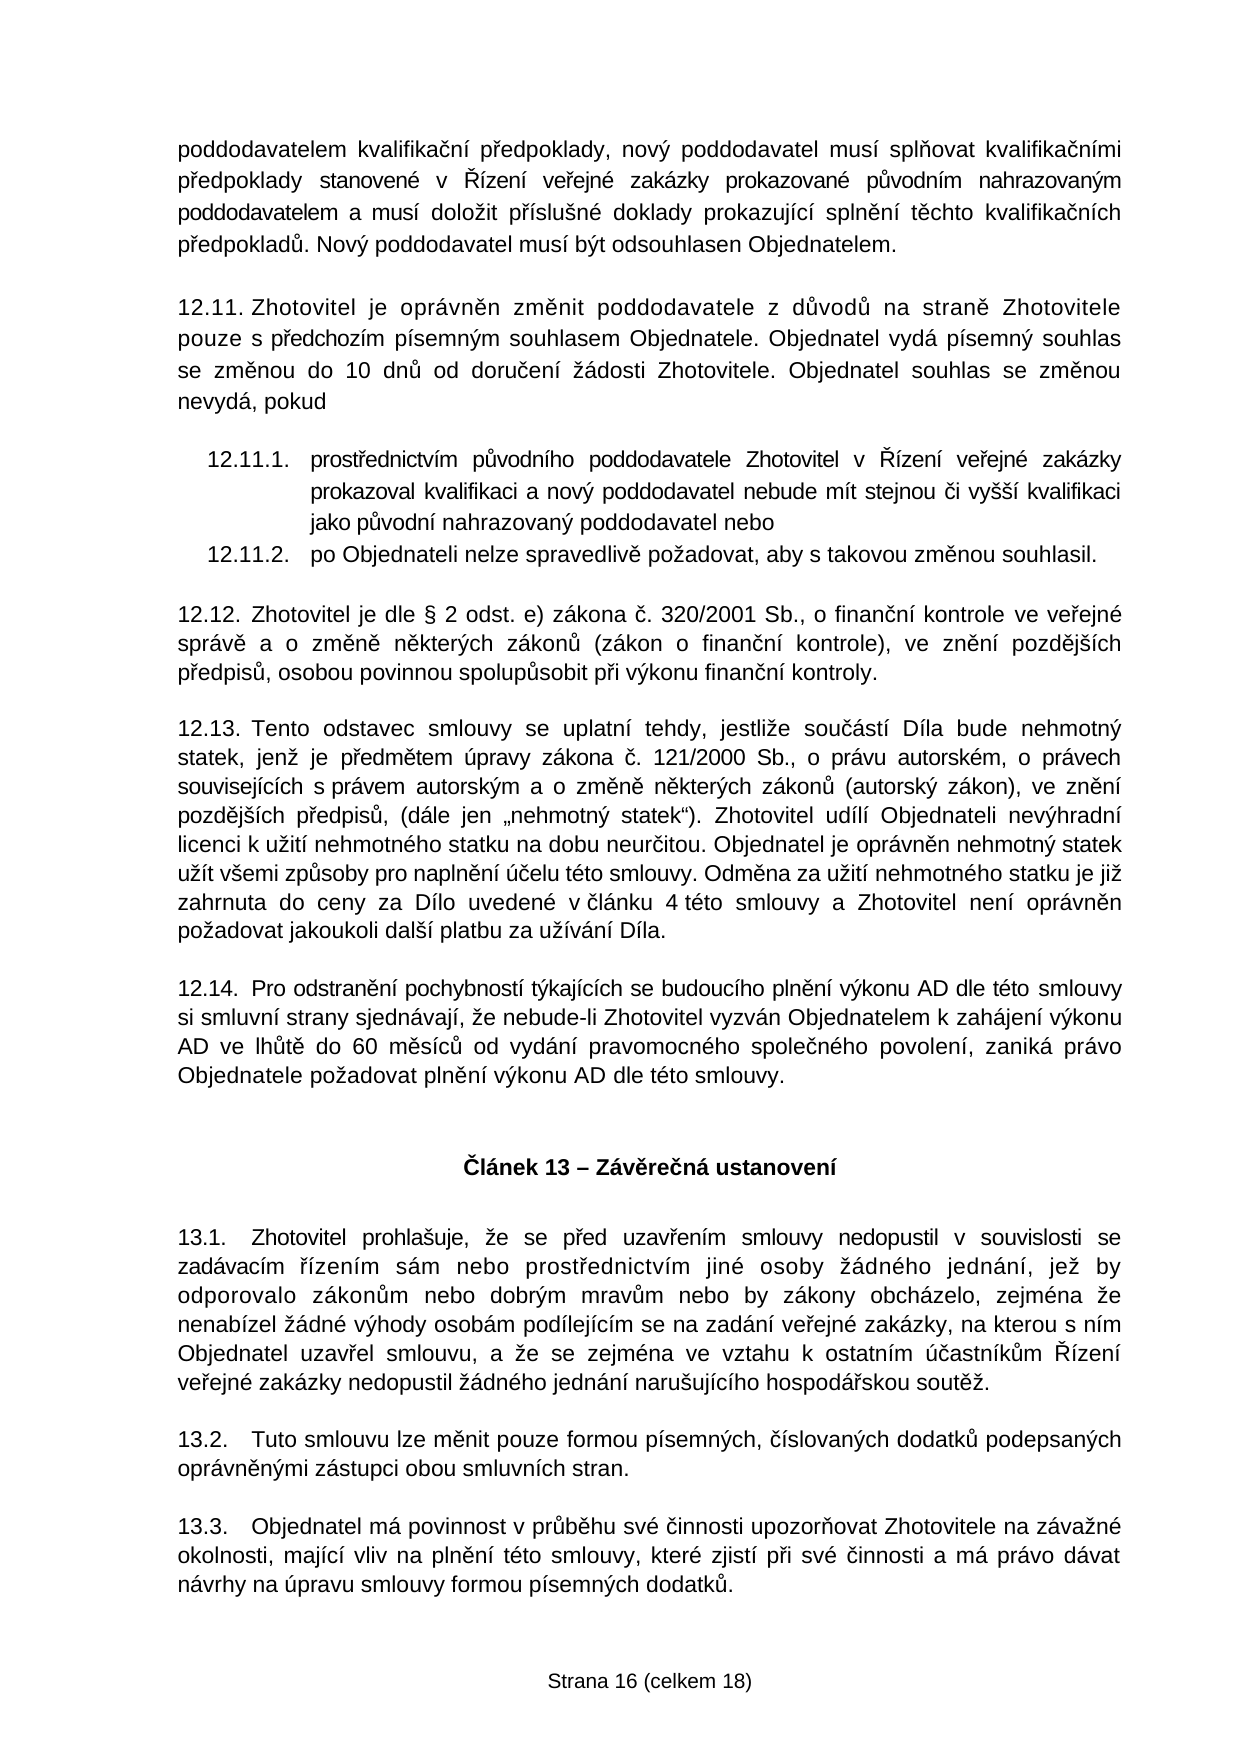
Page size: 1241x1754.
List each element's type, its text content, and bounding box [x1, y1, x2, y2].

list Objednatel má povinnost v průběhu své činnosti upozorňovat Zhotovitele na závažné okolnosti, mající vliv na plnění této smlouvy, které zjistí při své činnosti a má právo dávat návrhy na úpravu smlouvy formou písemných dodatků. [177, 1513, 1122, 1597]
list Zhotovitel je dle § 2 odst. e) zákona č. 320/2001 Sb., o finanční kontrole ve veřejné správě a o změně některých zákonů (zákon o finanční kontrole), ve znění pozdějších předpisů, osobou povinnou spolupůsobit při výkonu finanční kontroly. [177, 601, 1122, 686]
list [177, 136, 1122, 257]
text 12.11.1. prostřednictvím původního poddodavatele Zhotovitel v Řízení veřejné zakázky prokazoval kvalifikaci a nový poddodavatel nebude mít stejnou či vyšší kvalifikaci jako původní nahrazovaný poddodavatel nebo [207, 446, 1122, 536]
list Tento odstavec smlouvy se uplatní tehdy, jestliže součástí Díla bude nehmotný statek, jenž je předmětem úpravy zákona č. 121/2000 Sb., o právu autorském, o právech souvisejících s právem autorským a o změně některých zákonů (autorský zákon), ve znění pozdějších předpisů, (dále jen „nehmotný statek“). Zhotovitel udílí Objednateli nevýhradní licenci k užití nehmotného statku na dobu neurčitou. Objednatel je oprávněn nehmotný statek užít všemi způsoby pro naplnění účelu této smlouvy. Odměna za užití nehmotného statku je již zahrnuta do ceny za Dílo uvedené v článku 4 této smlouvy a Zhotovitel není oprávněn požadovat jakoukoli další platbu za užívání Díla. [177, 715, 1122, 944]
list Zhotovitel prohlašuje, že se před uzavřením smlouvy nedopustil v souvislosti se zadávacím řízením sám nebo prostřednictvím jiné osoby žádného jednání, jež by odporovalo zákonům nebo dobrým mravům nebo by zákony obcházelo, zejména že nenabízel žádné výhody osobám podílejícím se na zadání veřejné zakázky, na kterou s ním Objednatel uzavřel smlouvu, a že se zejména ve vztahu k ostatním účastníkům Řízení veřejné zakázky nedopustil žádného jednání narušujícího hospodářskou soutěž. [177, 1224, 1122, 1395]
list Zhotovitel je oprávněn změnit poddodavatele z důvodů na straně Zhotovitele pouze s předchozím písemným souhlasem Objednatele. Objednatel vydá písemný souhlas se změnou do 10 dnů od doručení žádosti Zhotovitele. Objednatel souhlas se změnou nevydá, pokud [177, 294, 1122, 415]
text 12.11.2. po Objednateli nelze spravedlivě požadovat, aby s takovou změnou souhlasil. [207, 541, 1122, 567]
list Tuto smlouvu lze měnit pouze formou písemných, číslovaných dodatků podepsaných oprávněnými zástupci obou smluvních stran. [177, 1426, 1122, 1482]
list Pro odstranění pochybností týkajících se budoucího plnění výkonu AD dle této smlouvy si smluvní strany sjednávají, že nebude-li Zhotovitel vyzván Objednatelem k zahájení výkonu AD ve lhůtě do 60 měsíců od vydání pravomocného společného povolení, zaniká právo Objednatele požadovat plnění výkonu AD dle této smlouvy. [177, 975, 1122, 1088]
text Článek 13 – Závěrečná ustanovení [177, 1153, 1122, 1180]
